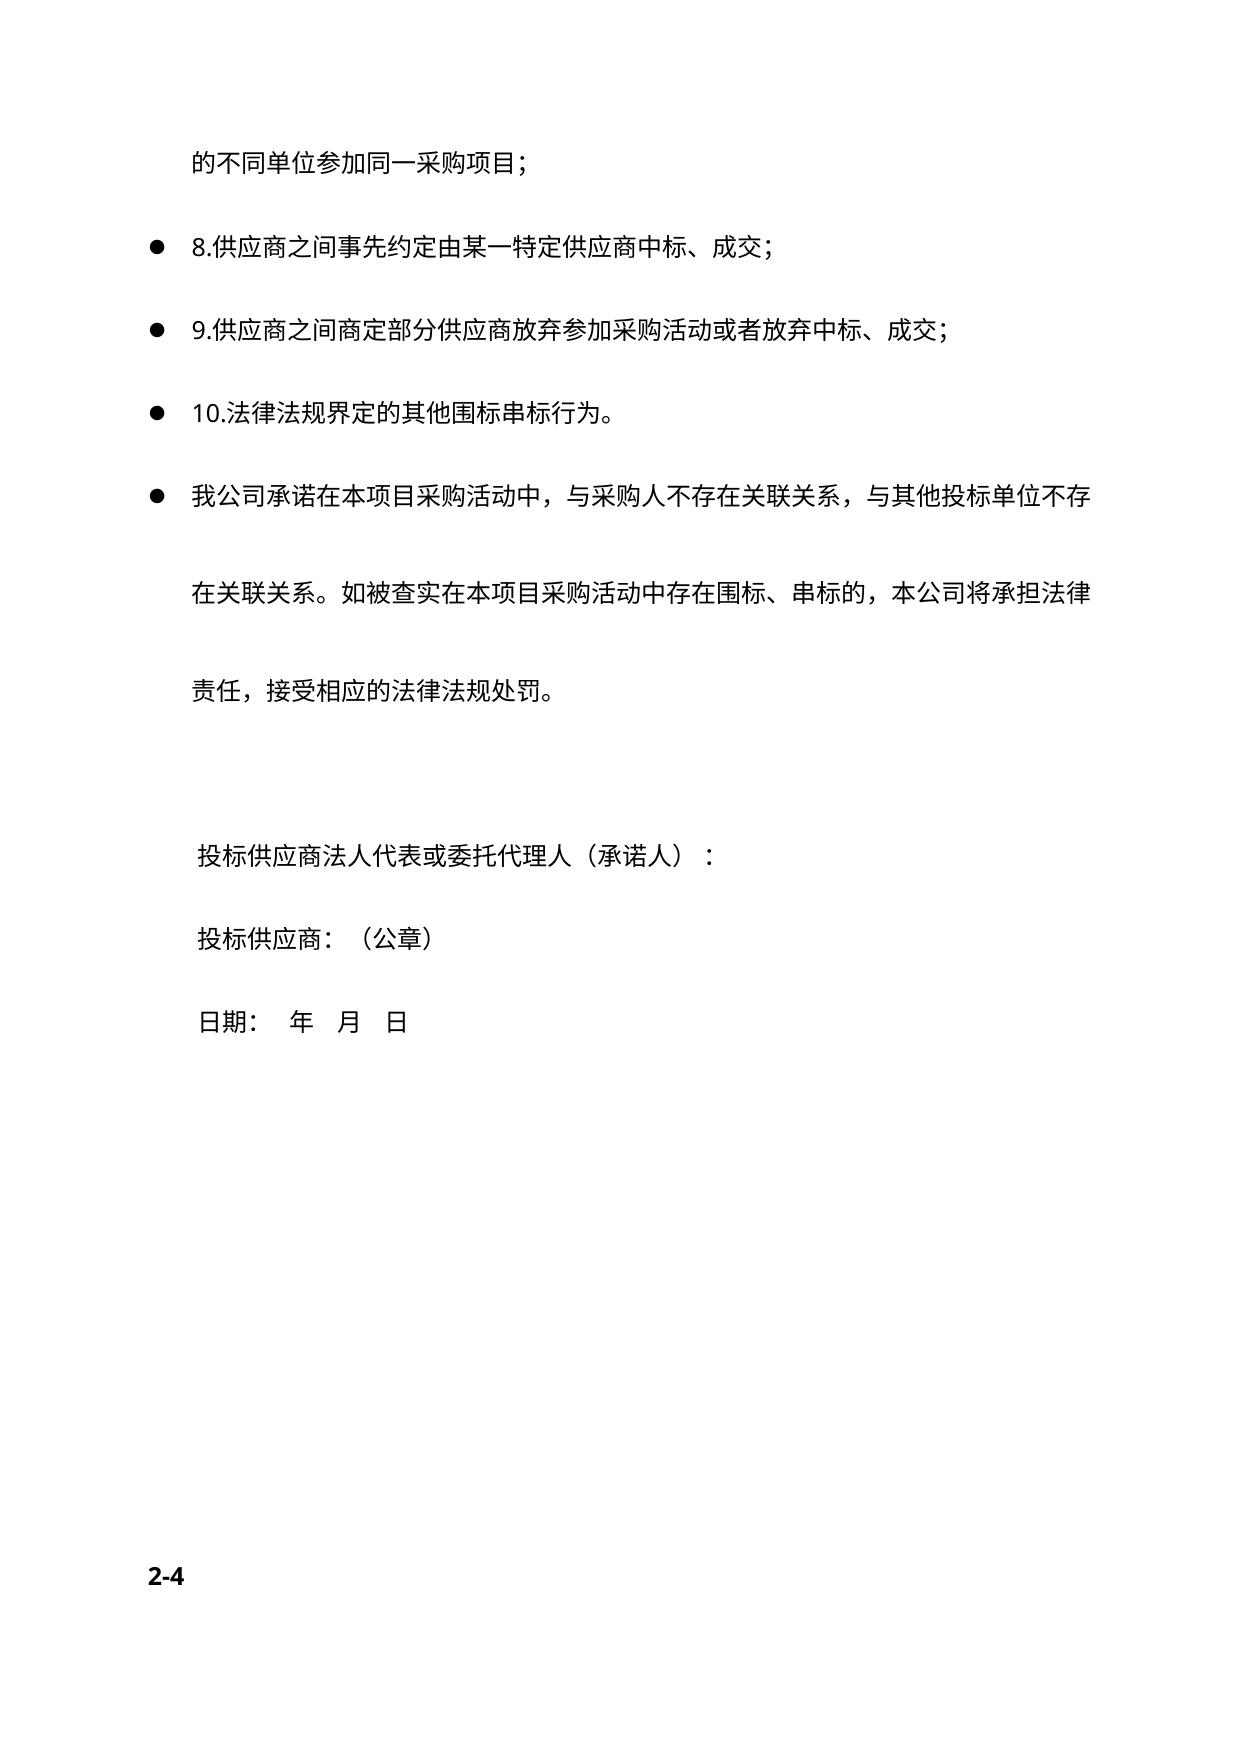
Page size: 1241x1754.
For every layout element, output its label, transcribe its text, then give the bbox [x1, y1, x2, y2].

list 10.法律法规界定的其他围标串标行为。 [148, 379, 1093, 444]
text 2-4 [148, 1543, 1093, 1608]
list 9.供应商之间商定部分供应商放弃参加采购活动或者放弃中标、成交； [148, 296, 1093, 361]
text 投标供应商：（公章） [148, 905, 1093, 970]
text 日期： 年 月 日 [148, 988, 1093, 1053]
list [148, 129, 1093, 194]
list 我公司承诺在本项目采购活动中，与采购人不存在关联关系，与其他投标单位不存在关联关系。如被查实在本项目采购活动中存在围标、串标的，本公司将承担法律责任，接受相应的法律法规处罚。 [148, 462, 1093, 722]
list 8.供应商之间事先约定由某一特定供应商中标、成交； [148, 213, 1093, 278]
text 投标供应商法人代表或委托代理人（承诺人） ： [148, 822, 1093, 887]
